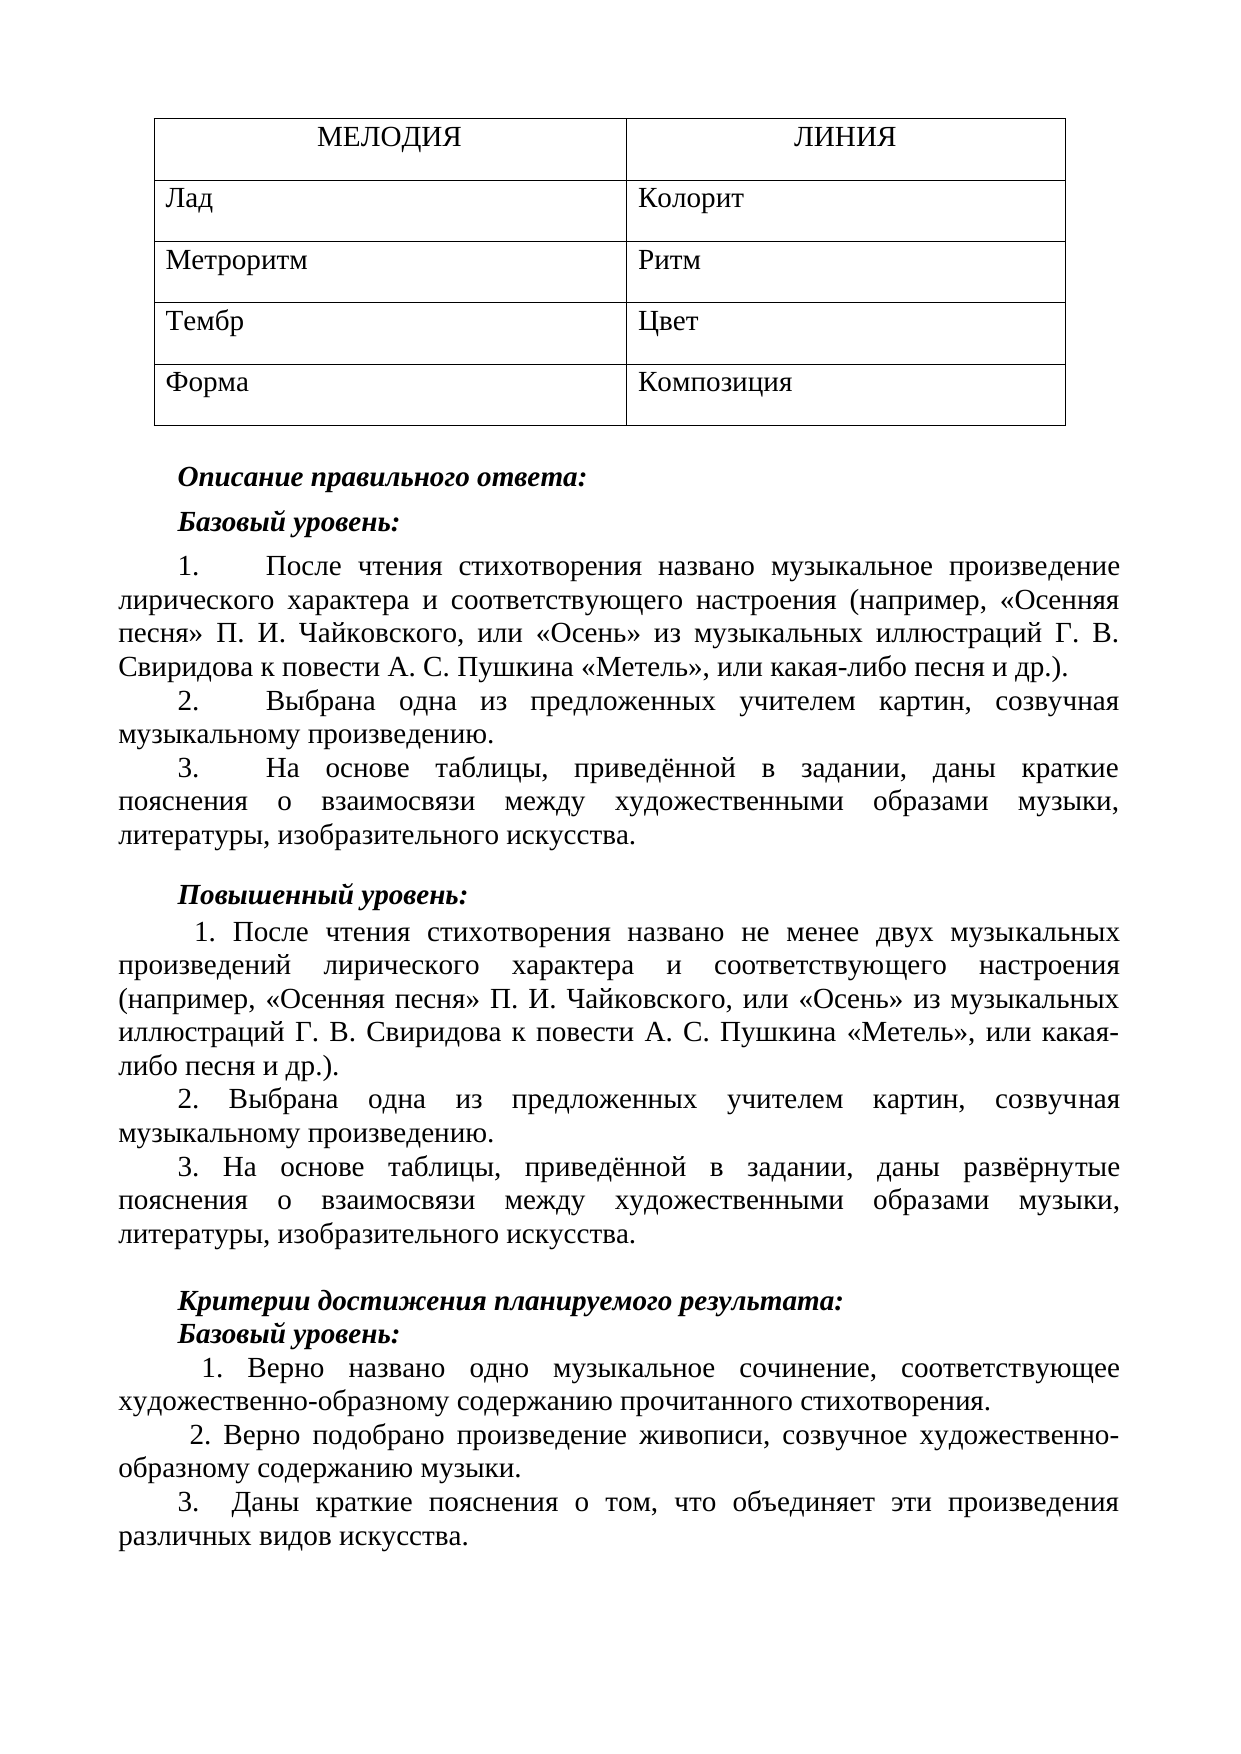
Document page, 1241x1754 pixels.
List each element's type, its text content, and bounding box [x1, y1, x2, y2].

text Базовый уровень: [118, 504, 1120, 537]
list Выбрана одна из предложенных учителем картин, созвучная музыкальному произведению. [118, 683, 1120, 750]
list На основе таблицы, приведённой в задании, даны краткие пояснения о взаимосвязи между художественными образами музыки, литературы, изобразительного искусства. [118, 750, 1120, 850]
text 3. На основе таблицы, приведённой в задании, даны развёрнутые пояснения о взаимосвязи между художественными образами музыки, литературы, изобразительного искусства. [118, 1149, 1120, 1249]
table_header МЕЛОДИЯ [155, 119, 626, 179]
table_cell Композиция [627, 365, 1065, 425]
table_cell Тембр [155, 303, 626, 363]
text Описание правильного ответа: [118, 459, 1120, 493]
table_cell Форма [155, 365, 626, 425]
table_cell Метроритм [155, 242, 626, 302]
text Повышенный уровень: [118, 877, 1122, 911]
text 1. После чтения стихотворения названо не менее двух музыкальных произведений лирического характера и соответствующего настроения (например, «Осенняя песня» П. И. Чайковского, или «Осень» из музыкальных иллюстраций Г. В. Свиридова к повести А. С. Пушкина «Метель», или какая-либо песня и др.). [118, 914, 1120, 1082]
text 3. Даны краткие пояснения о том, что объединяет эти произведения различных видов искусства. [118, 1484, 1120, 1551]
table_cell Лад [155, 181, 626, 241]
table_cell Колорит [627, 181, 1065, 241]
text 2. Верно подобрано произведение живописи, созвучное художественно-образному содержанию музыки. [118, 1417, 1120, 1484]
text Критерии достижения планируемого результата: [118, 1283, 1120, 1316]
list После чтения стихотворения названо музыкальное произведение лирического характера и соответствующего настроения (например, «Осенняя песня» П. И. Чайковского, или «Осень» из музыкальных иллюстраций Г. В. Свиридова к повести А. С. Пушкина «Метель», или какая-либо песня и др.). [118, 548, 1120, 683]
text 2. Выбрана одна из предложенных учителем картин, созвучная музыкальному произведению. [118, 1082, 1120, 1149]
table_cell Цвет [627, 303, 1065, 363]
text 1. Верно названо одно музыкальное сочинение, соответствующее художественно-образному содержанию прочитанного стихотворения. [118, 1350, 1120, 1417]
text Базовый уровень: [118, 1316, 1120, 1350]
table_cell Ритм [627, 242, 1065, 302]
table_header ЛИНИЯ [627, 119, 1065, 179]
